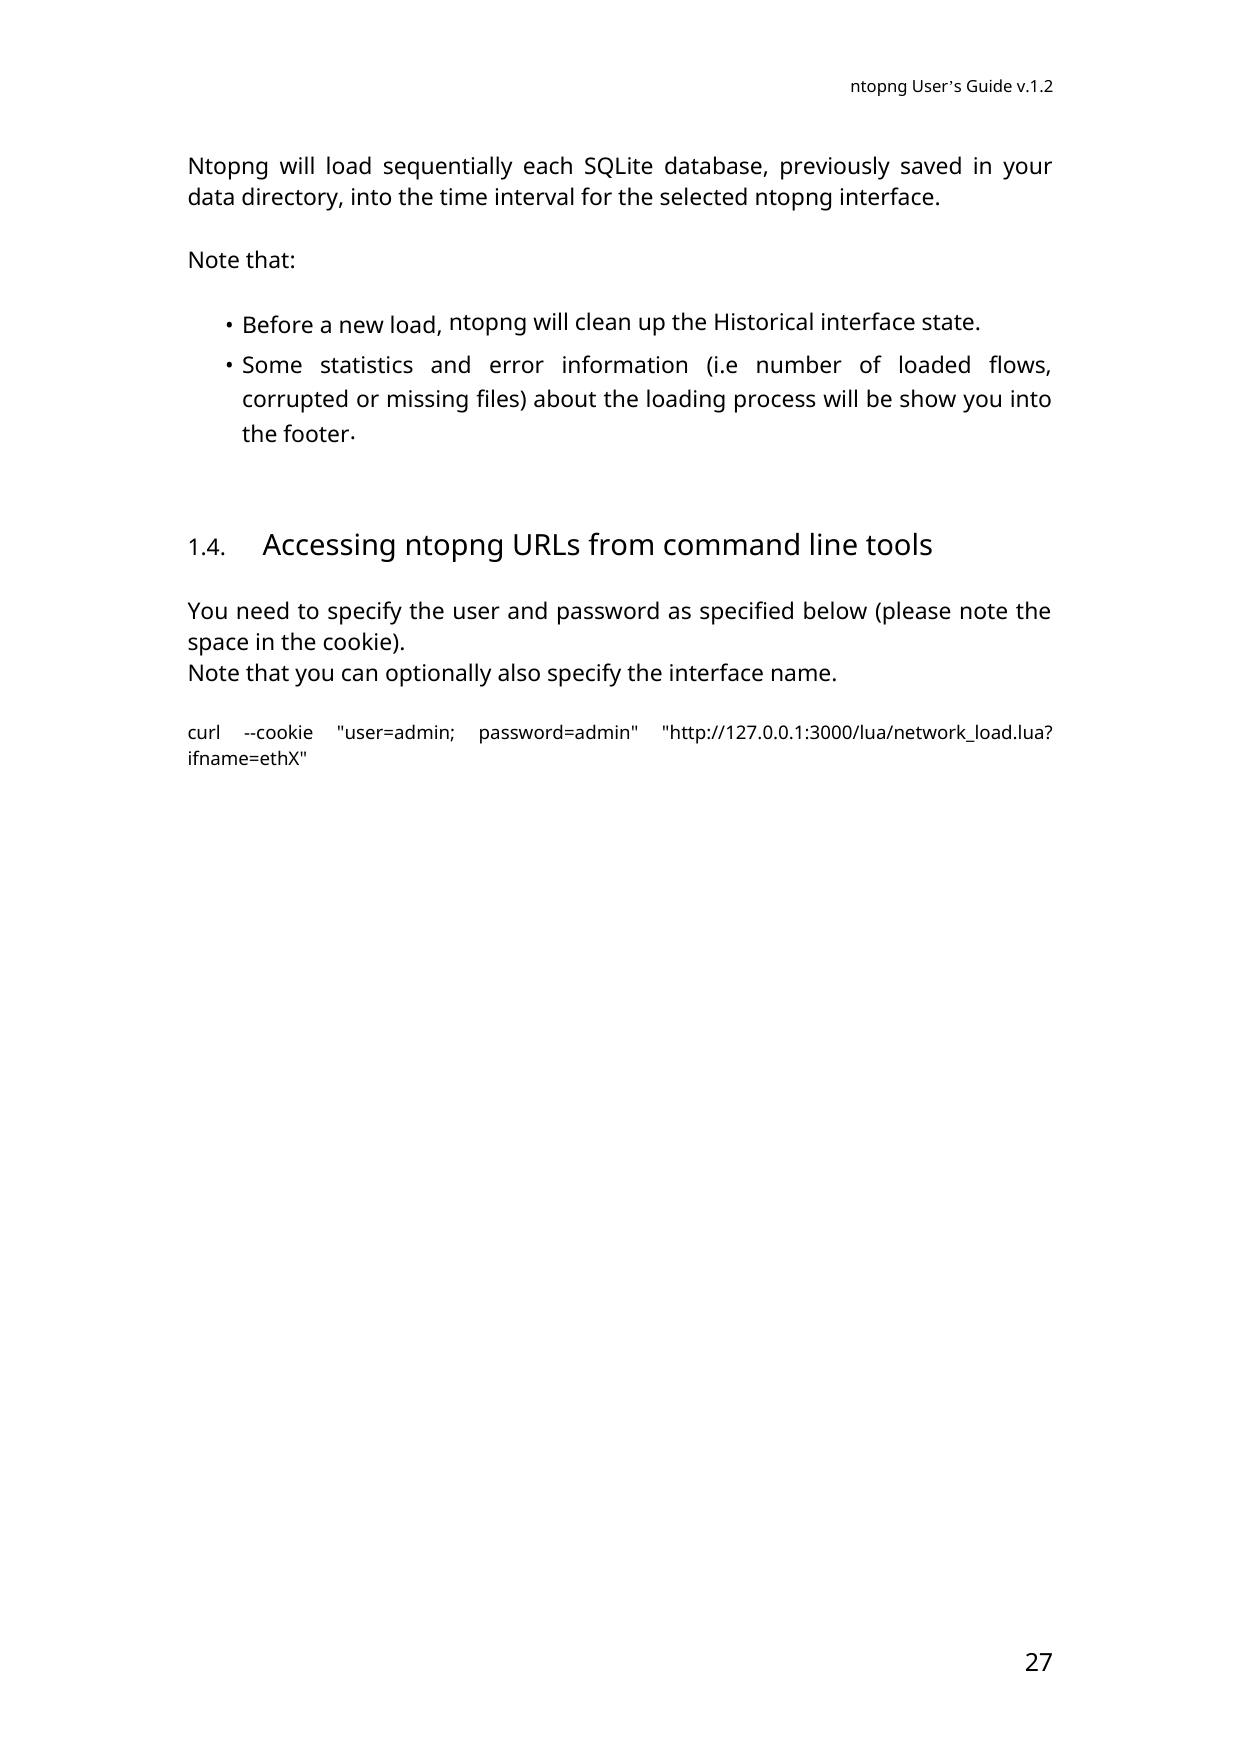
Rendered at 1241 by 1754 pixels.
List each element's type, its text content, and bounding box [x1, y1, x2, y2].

text Ntopng will load sequentially each SQLite database, previously saved in your data directory, into the time interval for the selected ntopng interface. [187, 150, 1053, 212]
list Some statistics and error information (i.e number of loaded flows, corrupted or missing files) about the loading process will be show you into the footer. [225, 347, 1053, 449]
text You need to specify the user and password as specified below (please note the space in the cookie). [187, 595, 1053, 657]
subtitle Accessing ntopng URLs from command line tools [187, 524, 1053, 563]
text curl --cookie "user=admin; password=admin" "http://127.0.0.1:3000/lua/network_load.lua?ifname=ethX" [187, 720, 1053, 771]
text Note that you can optionally also specify the interface name. [187, 657, 1053, 688]
text Note that: [187, 244, 1053, 275]
list Before a new load, ntopng will clean up the Historical interface state. [225, 306, 1053, 340]
